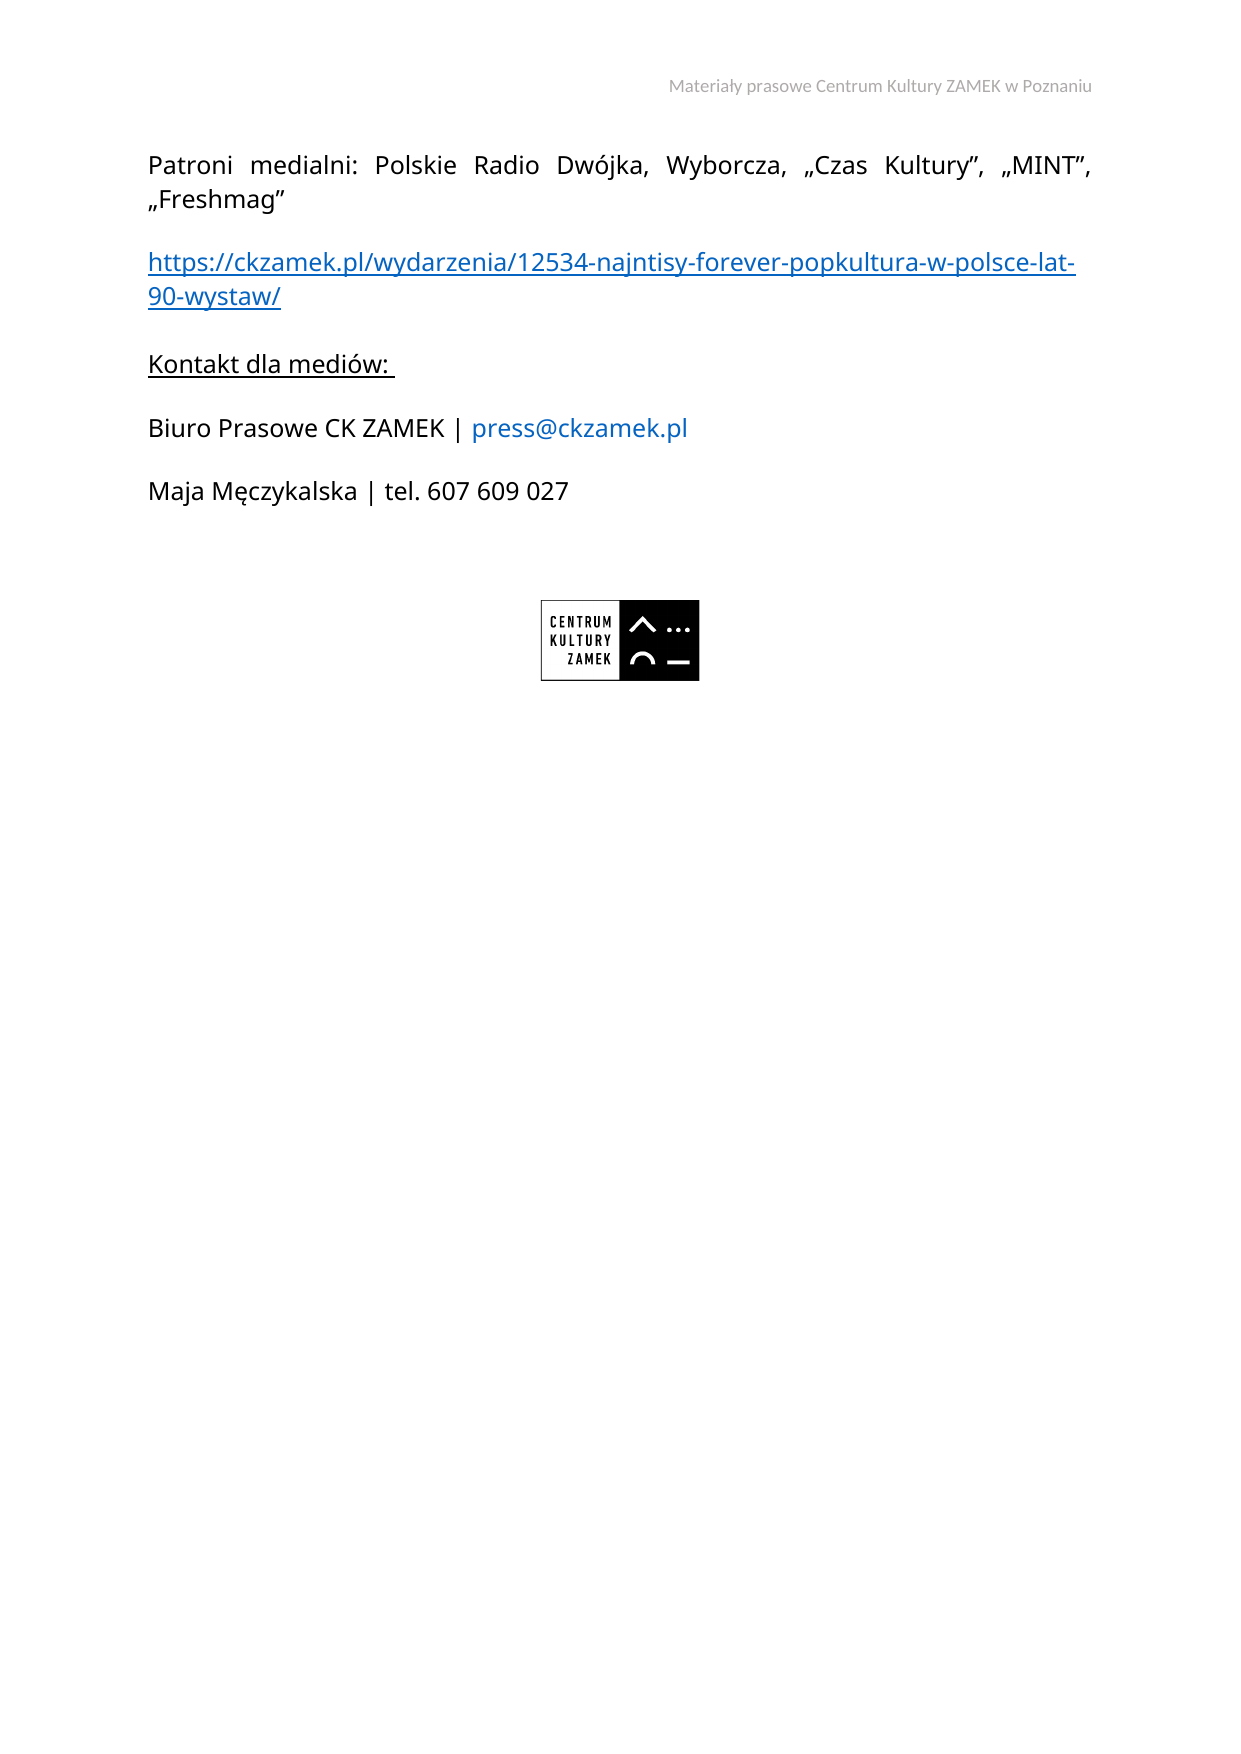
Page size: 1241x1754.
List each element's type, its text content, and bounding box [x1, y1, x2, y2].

text Biuro Prasowe CK ZAMEK | press@ckzamek.pl [148, 410, 1093, 444]
text https://ckzamek.pl/wydarzenia/12534-najntisy-forever-popkultura-w-polsce-lat-90-wystaw/ Kontakt dla mediów: [148, 245, 1093, 381]
text Patroni medialni: Polskie Radio Dwójka, Wyborcza, „Czas Kultury”, „MINT”, „Freshmag” [148, 148, 1093, 216]
text Maja Męczykalska | tel. 607 609 027 [148, 473, 1093, 508]
picture [540, 600, 700, 681]
